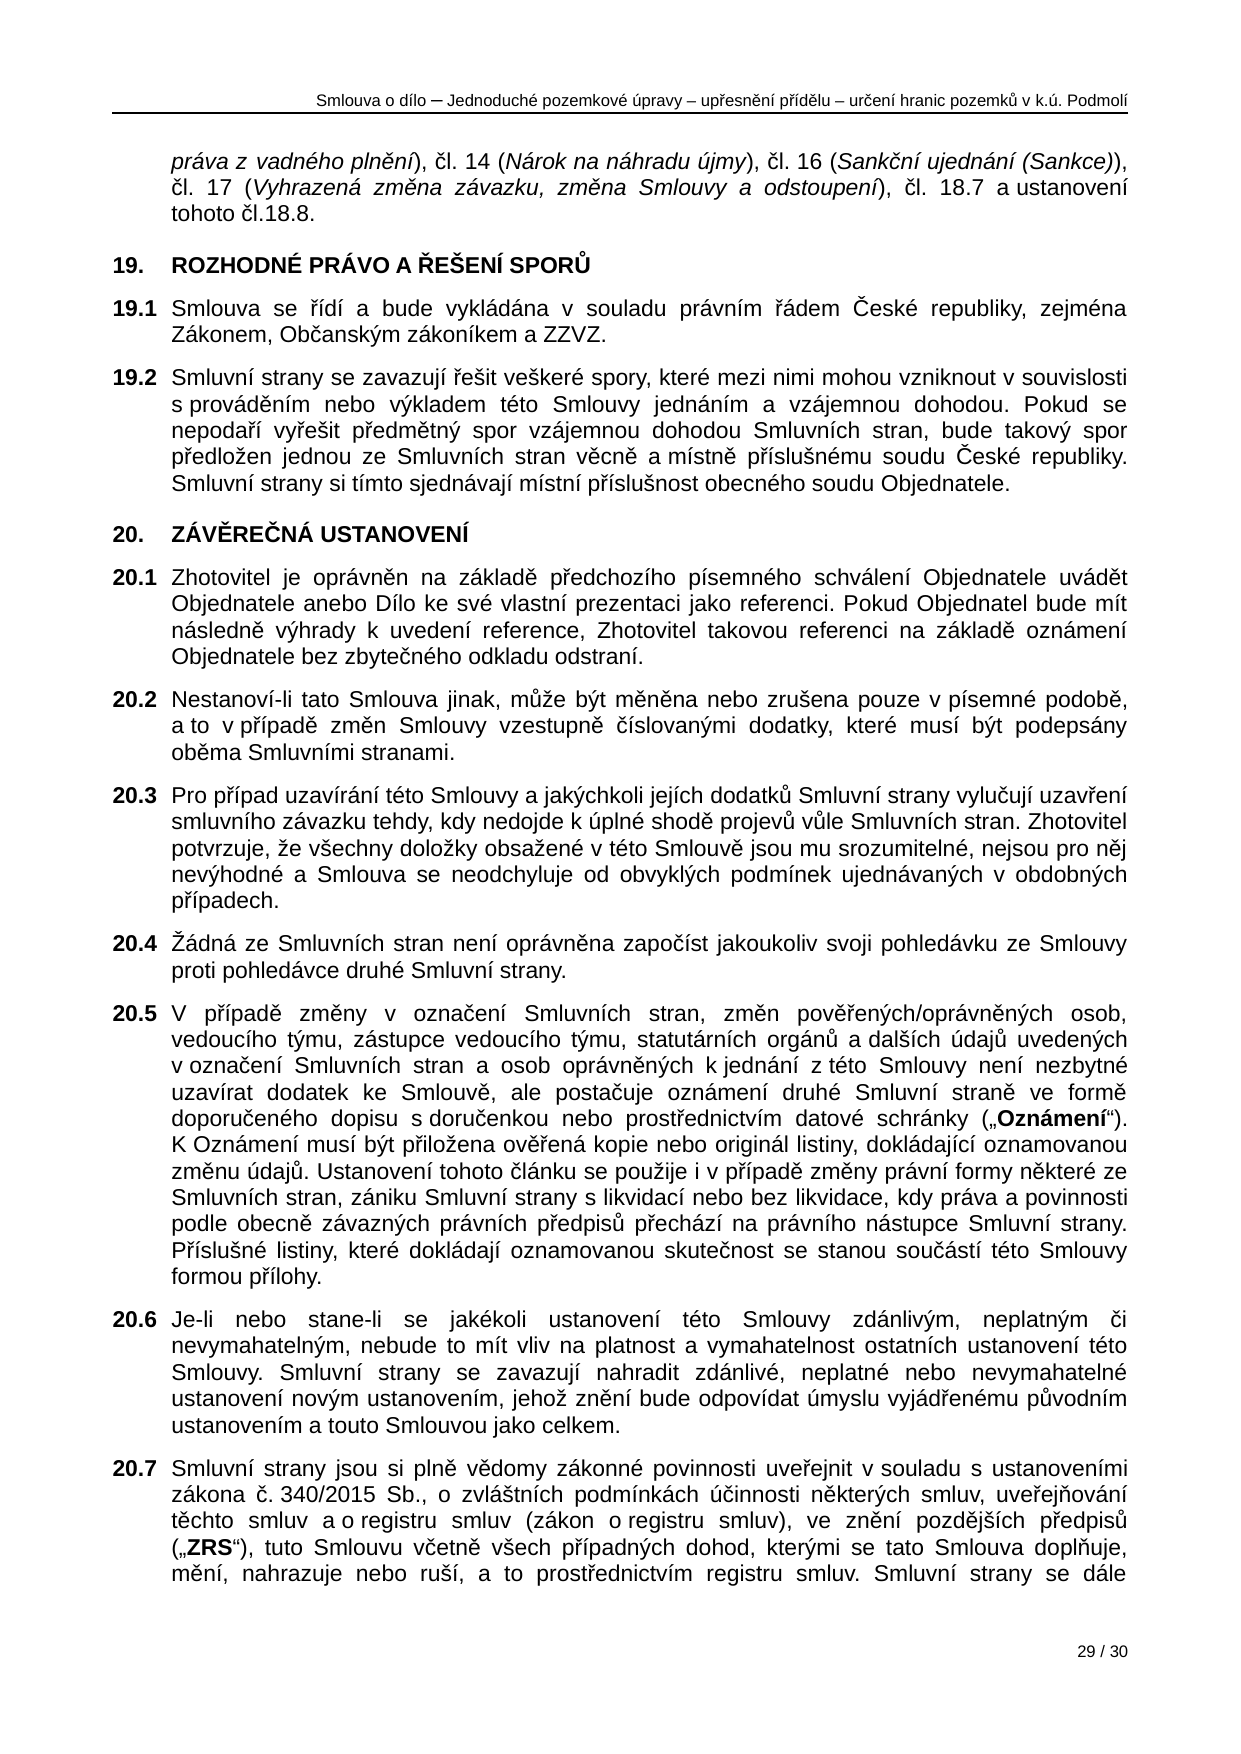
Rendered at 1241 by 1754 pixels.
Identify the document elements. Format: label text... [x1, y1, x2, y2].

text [112, 148, 1128, 227]
text Pro případ uzavírání této Smlouvy a jakýchkoli jejích dodatků Smluvní strany vylučují uzavření smluvního závazku tehdy, kdy nedojde k úplné shodě projevů vůle Smluvních stran. Zhotovitel potvrzuje, že všechny doložky obsažené v této Smlouvě jsou mu srozumitelné, nejsou pro něj nevýhodné a Smlouva se neodchyluje od obvyklých podmínek ujednávaných v obdobných případech. [112, 782, 1128, 913]
text V případě změny v označení Smluvních stran, změn pověřených/oprávněných osob, vedoucího týmu, zástupce vedoucího týmu, statutárních orgánů a dalších údajů uvedených v označení Smluvních stran a osob oprávněných k jednání z této Smlouvy není nezbytné uzavírat dodatek ke Smlouvě, ale postačuje oznámení druhé Smluvní straně ve formě doporučeného dopisu s doručenkou nebo prostřednictvím datové schránky („Oznámení“). K Oznámení musí být přiložena ověřená kopie nebo originál listiny, dokládající oznamovanou změnu údajů. Ustanovení tohoto článku se použije i v případě změny právní formy některé ze Smluvních stran, zániku Smluvní strany s likvidací nebo bez likvidace, kdy práva a povinnosti podle obecně závazných právních předpisů přechází na právního nástupce Smluvní strany. Příslušné listiny, které dokládají oznamovanou skutečnost se stanou součástí této Smlouvy formou přílohy. [112, 999, 1128, 1289]
text Je-li nebo stane-li se jakékoli ustanovení této Smlouvy zdánlivým, neplatným či nevymahatelným, nebude to mít vliv na platnost a vymahatelnost ostatních ustanovení této Smlouvy. Smluvní strany se zavazují nahradit zdánlivé, neplatné nebo nevymahatelné ustanovení novým ustanovením, jehož znění bude odpovídat úmyslu vyjádřenému původním ustanovením a touto Smlouvou jako celkem. [112, 1306, 1128, 1438]
text Závěrečná ustanovení [112, 521, 1128, 547]
text Smluvní strany se zavazují řešit veškeré spory, které mezi nimi mohou vzniknout v souvislosti s prováděním nebo výkladem této Smlouvy jednáním a vzájemnou dohodou. Pokud se nepodaří vyřešit předmětný spor vzájemnou dohodou Smluvních stran, bude takový spor předložen jednou ze Smluvních stran věcně a místně příslušnému soudu České republiky. Smluvní strany si tímto sjednávají místní příslušnost obecného soudu Objednatele. [112, 364, 1128, 496]
text Žádná ze Smluvních stran není oprávněna započíst jakoukoliv svoji pohledávku ze Smlouvy proti pohledávce druhé Smluvní strany. [112, 930, 1128, 983]
text Zhotovitel je oprávněn na základě předchozího písemného schválení Objednatele uvádět Objednatele anebo Dílo ke své vlastní prezentaci jako referenci. Pokud Objednatel bude mít následně výhrady k uvedení reference, Zhotovitel takovou referenci na základě oznámení Objednatele bez zbytečného odkladu odstraní. [112, 564, 1128, 669]
text Nestanoví-li tato Smlouva jinak, může být měněna nebo zrušena pouze v písemné podobě, a to v případě změn Smlouvy vzestupně číslovanými dodatky, které musí být podepsány oběma Smluvními stranami. [112, 686, 1128, 765]
text Rozhodné právo a řešení sporů [112, 252, 1128, 278]
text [112, 1454, 1128, 1586]
text Smlouva se řídí a bude vykládána v souladu právním řádem České republiky, zejména Zákonem, Občanským zákoníkem a ZZVZ. [112, 295, 1128, 347]
